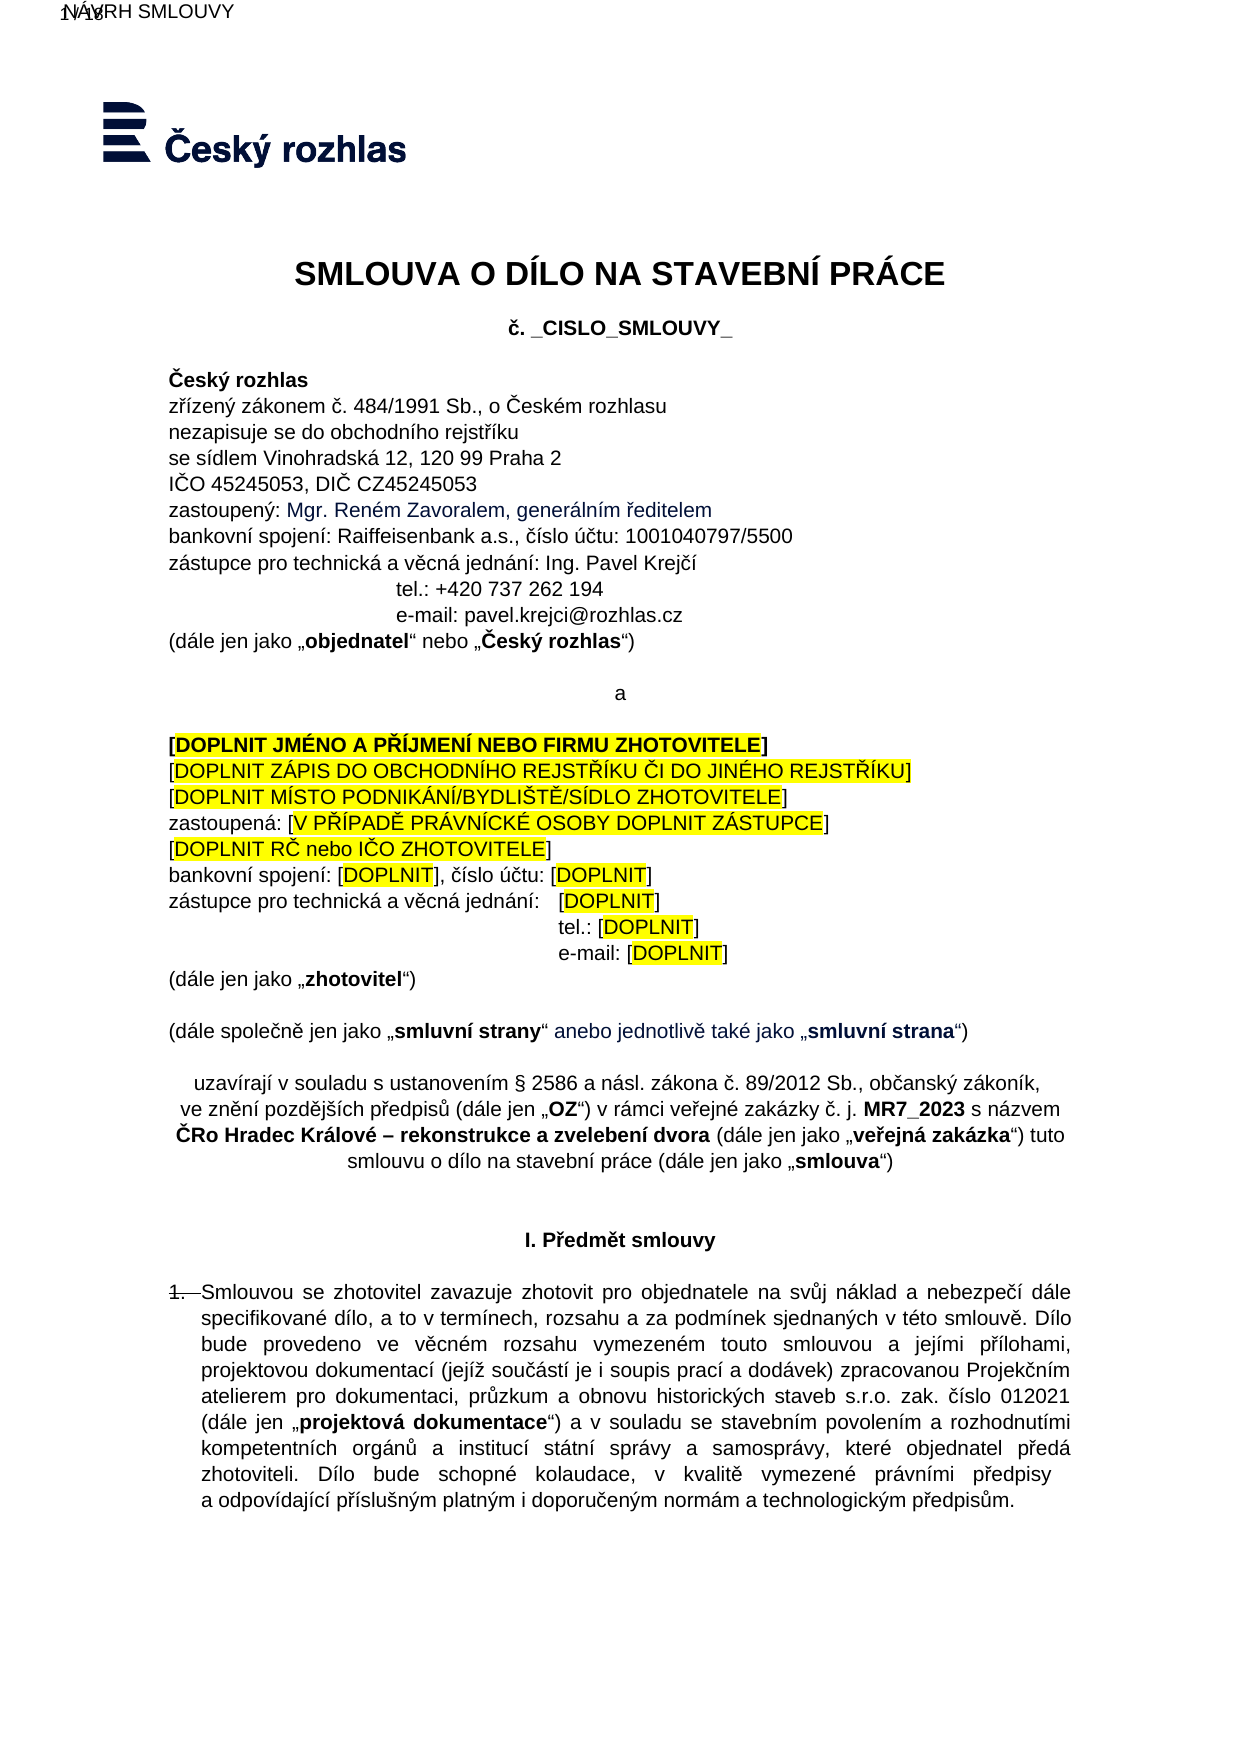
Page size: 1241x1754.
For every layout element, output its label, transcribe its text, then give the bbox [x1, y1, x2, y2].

text e-mail: [DOPLNIT] [168, 940, 1072, 966]
text IČO 45245053, DIČ CZ45245053 [168, 471, 1072, 497]
text [DOPLNIT ZÁPIS DO OBCHODNÍHO REJSTŘÍKU ČI DO JINÉHO REJSTŘÍKU] [168, 757, 1072, 783]
text e-mail: pavel.krejci@rozhlas.cz [168, 601, 1072, 627]
text [DOPLNIT JMÉNO A PŘÍJMENÍ NEBO FIRMU ZHOTOVITELE] [168, 731, 1072, 757]
text nezapisuje se do obchodního rejstříku [168, 419, 1072, 445]
text tel.: [DOPLNIT] [168, 914, 1072, 940]
text uzavírají v souladu s ustanovením § 2586 a násl. zákona č. 89/2012 Sb., občanský zákoník, ve znění pozdějších předpisů (dále jen „OZ“) v rámci veřejné zakázky č. j. MR7_2023 s názvem ČRo Hradec Králové – rekonstrukce a zvelebení dvora (dále jen jako „veřejná zakázka“) tuto smlouvu o dílo na stavební práce (dále jen jako „smlouva“) [168, 1070, 1072, 1174]
text (dále jen jako „objednatel“ nebo „Český rozhlas“) [168, 627, 1072, 653]
text zástupce pro technická a věcná jednání: Ing. Pavel Krejčí [168, 549, 1072, 575]
text (dále jen jako „zhotovitel“) [168, 966, 1072, 992]
subtitle Předmět smlouvy [168, 1226, 1072, 1252]
list Smlouvou se zhotovitel zavazuje zhotovit pro objednatele na svůj náklad a nebezpečí dále specifikované dílo, a to v termínech, rozsahu a za podmínek sjednaných v této smlouvě. Dílo bude provedeno ve věcném rozsahu vymezeném touto smlouvou a jejími přílohami, projektovou dokumentací (jejíž součástí je i soupis prací a dodávek) zpracovanou Projekčním atelierem pro dokumentaci, průzkum a obnovu historických staveb s.r.o. zak. číslo 012021 (dále jen „projektová dokumentace“) a v souladu se stavebním povolením a rozhodnutími kompetentních orgánů a institucí státní správy a samosprávy, které objednatel předá zhotoviteli. Dílo bude schopné kolaudace, v kvalitě vymezené právními předpisy a odpovídající příslušným platným i doporučeným normám a technologickým předpisům. [168, 1278, 1072, 1513]
picture [103, 102, 406, 168]
title SMLOUVA O DÍLO NA STAVEBNÍ PRÁCE [168, 250, 1072, 294]
text (dále společně jen jako „smluvní strany“ anebo jednotlivě také jako „smluvní strana“) [168, 1018, 1072, 1044]
text [DOPLNIT RČ nebo IČO ZHOTOVITELE] [168, 836, 1072, 862]
text se sídlem Vinohradská 12, 120 99 Praha 2 [168, 445, 1072, 471]
text tel.: +420 737 262 194 [168, 575, 1072, 601]
text Český rozhlas [168, 367, 1072, 393]
text zastoupená: [V PŘÍPADĚ PRÁVNÍCKÉ OSOBY DOPLNIT ZÁSTUPCE] [168, 809, 1072, 836]
text a [168, 679, 1072, 705]
text zřízený zákonem č. 484/1991 Sb., o Českém rozhlasu [168, 393, 1072, 419]
text č. _CISLO_SMLOUVY_ [168, 315, 1072, 341]
text zástupce pro technická a věcná jednání: [DOPLNIT] [168, 888, 1072, 914]
text [DOPLNIT MÍSTO PODNIKÁNÍ/BYDLIŠTĚ/SÍDLO ZHOTOVITELE] [168, 783, 1072, 809]
text bankovní spojení: [DOPLNIT], číslo účtu: [DOPLNIT] [168, 862, 1072, 888]
text bankovní spojení: Raiffeisenbank a.s., číslo účtu: 1001040797/5500 [168, 523, 1072, 549]
text zastoupený: Mgr. Reném Zavoralem, generálním ředitelem [168, 497, 1072, 523]
